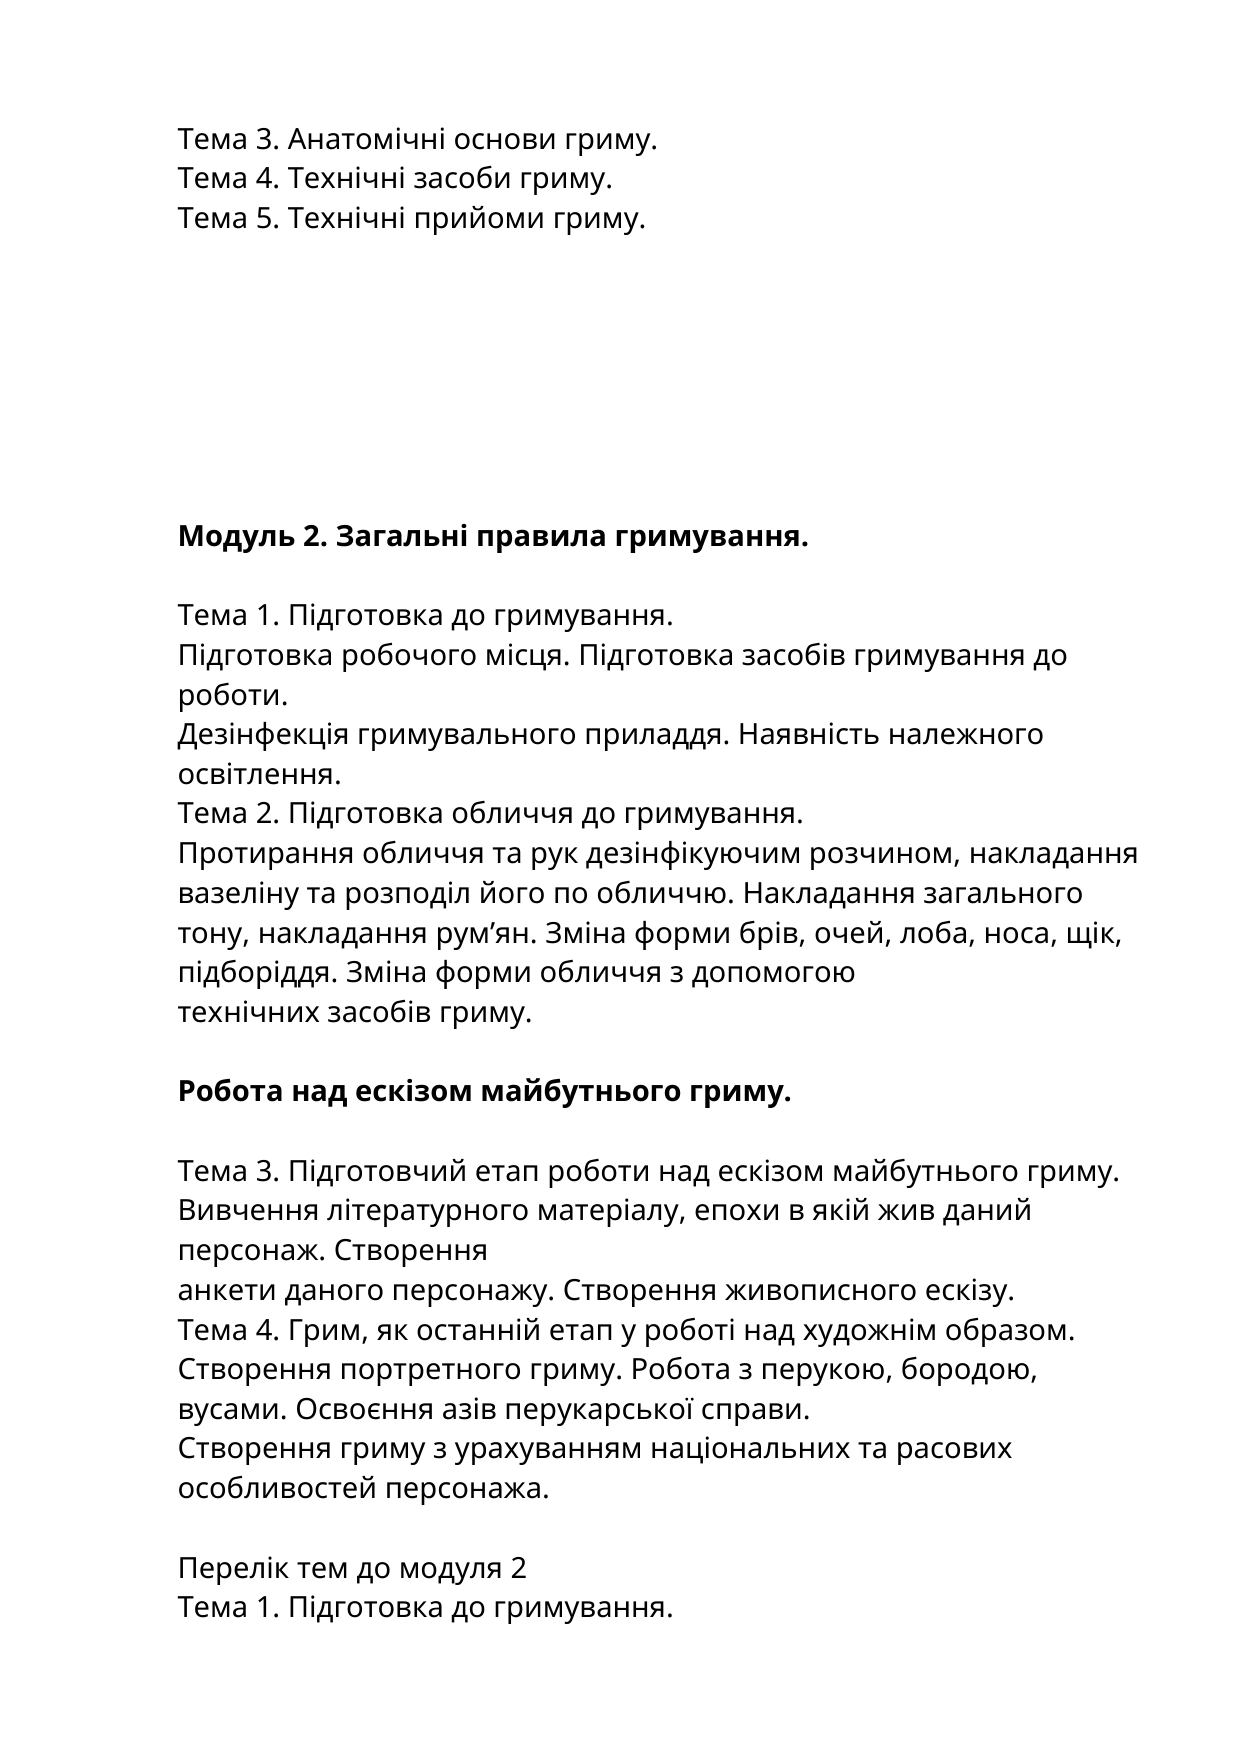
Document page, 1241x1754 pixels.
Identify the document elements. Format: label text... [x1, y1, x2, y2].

text Модуль 2. Загальні правила гримування. [177, 515, 1152, 555]
text Тема 1. Підготовка до гримування. [177, 1587, 1152, 1626]
text Тема 2. Підготовка обличчя до гримування. [177, 793, 1152, 832]
text Перелік тем до модуля 2 [177, 1547, 1152, 1587]
text Дезінфекція гримувального приладдя. Наявність належного освітлення. [177, 713, 1152, 793]
text Протирання обличчя та рук дезінфікуючим розчином, накладання вазеліну та розподіл його по обличчю. Накладання загального тону, накладання рум’ян. Зміна форми брів, очей, лоба, носа, щік, підборіддя. Зміна форми обличчя з допомогою [177, 832, 1152, 991]
text Тема 3. Підготовчий етап роботи над ескізом майбутнього гриму. [177, 1150, 1152, 1190]
text Тема 1. Підготовка до гримування. [177, 594, 1152, 634]
text особливостей персонажа. [177, 1467, 1152, 1507]
text Підготовка робочого місця. Підготовка засобів гримування до роботи. [177, 634, 1152, 713]
text Створення портретного гриму. Робота з перукою, бородою, вусами. Освоєння азів перукарської справи. [177, 1348, 1152, 1428]
text Тема 5. Технічні прийоми гриму. [177, 197, 1152, 237]
text Робота над ескізом майбутнього гриму. [177, 1071, 1152, 1110]
text технічних засобів гриму. [177, 991, 1152, 1031]
text Тема 4. Технічні засоби гриму. [177, 158, 1152, 197]
text Тема 4. Грим, як останній етап у роботі над художнім образом. [177, 1309, 1152, 1348]
text анкети даного персонажу. Створення живописного ескізу. [177, 1269, 1152, 1309]
text Вивчення літературного матеріалу, епохи в якій жив даний персонаж. Створення [177, 1190, 1152, 1269]
text Тема 3. Анатомічні основи гриму. [177, 118, 1152, 158]
text Створення гриму з урахуванням національних та расових [177, 1428, 1152, 1467]
